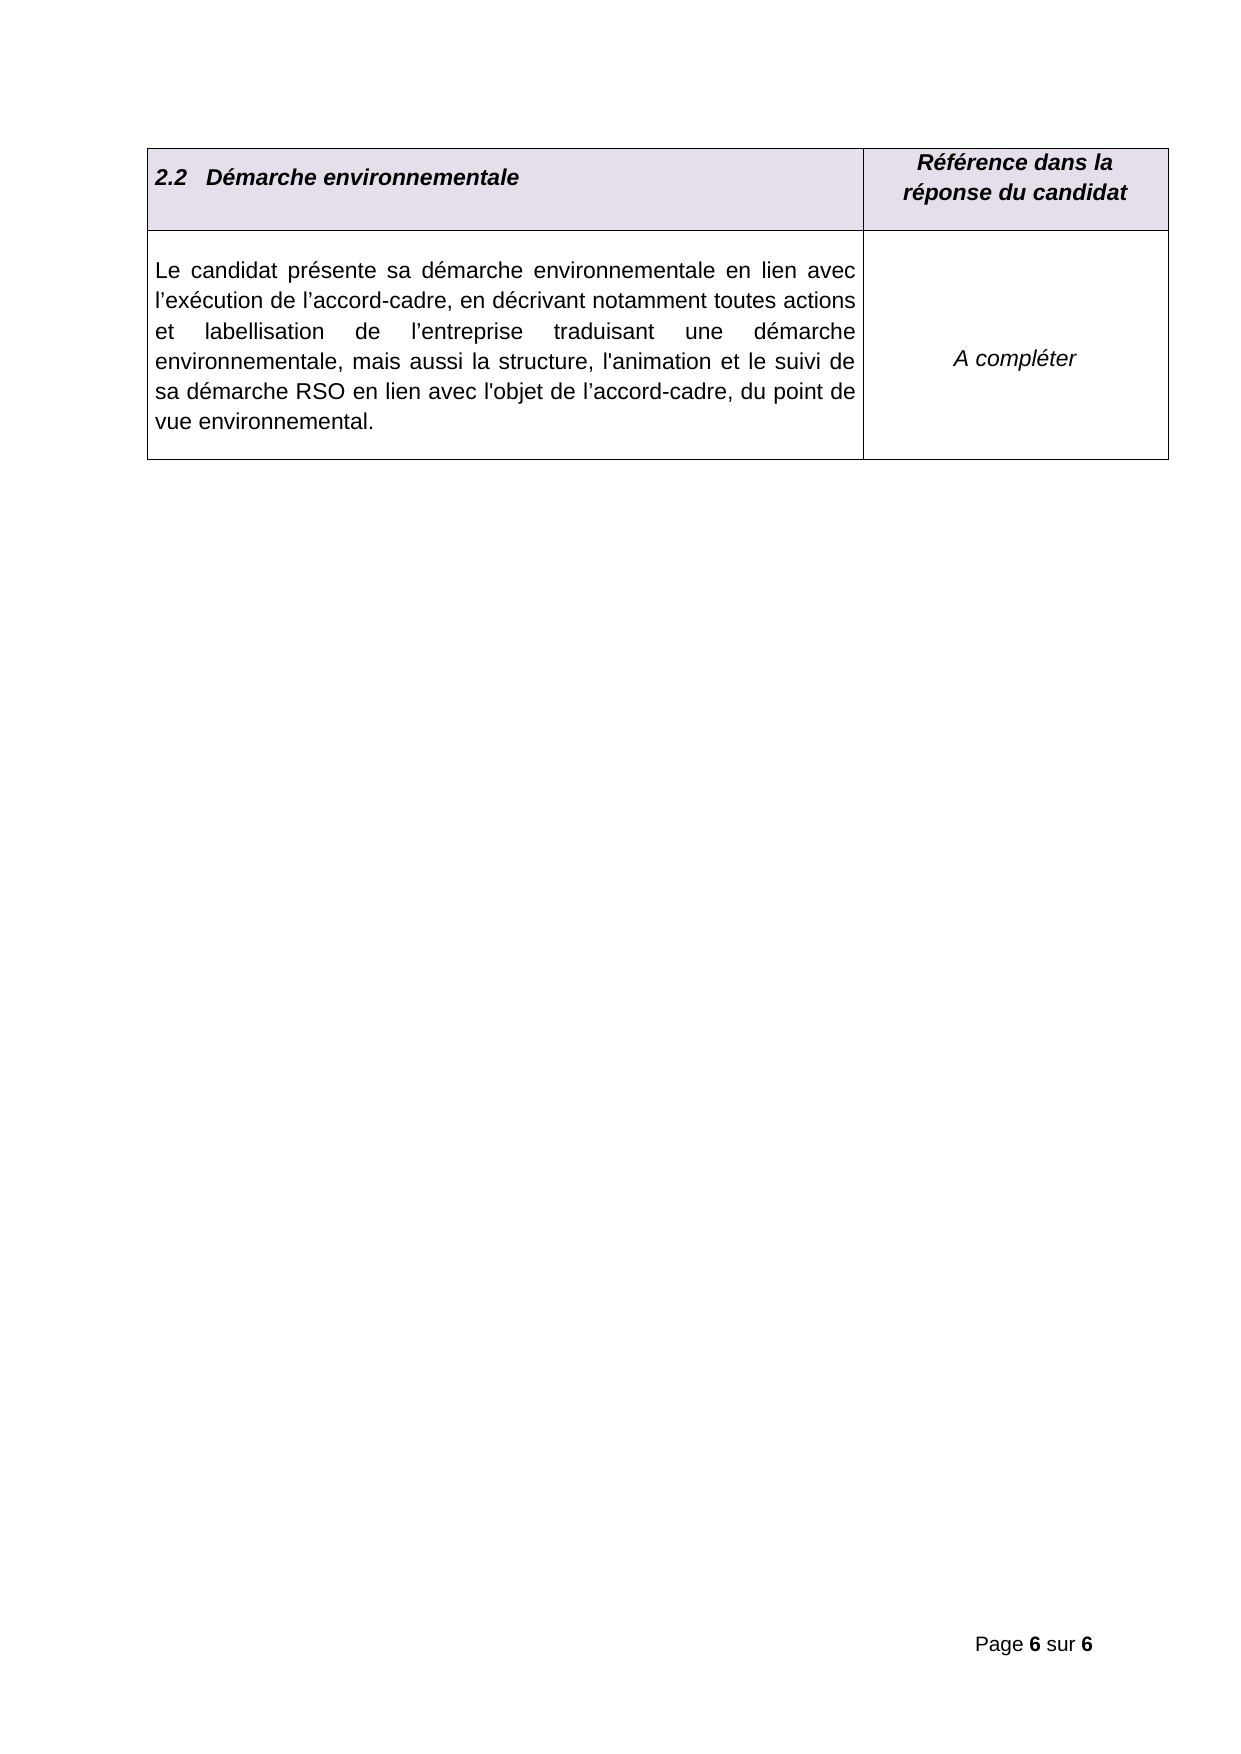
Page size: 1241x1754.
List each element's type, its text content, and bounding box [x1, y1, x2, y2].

table_cell 2.2 Démarche environnementale [148, 149, 863, 230]
table_cell Référence dans la réponse du candidat [864, 149, 1168, 230]
table_cell A compléter [864, 231, 1168, 459]
table_cell Le candidat présente sa démarche environnementale en lien avec l’exécution de l’accord-cadre, en décrivant notamment toutes actions et labellisation de l’entreprise traduisant une démarche environnementale, mais aussi la structure, l'animation et le suivi de sa démarche RSO en lien avec l'objet de l’accord-cadre, du point de vue environnemental. [148, 231, 863, 459]
